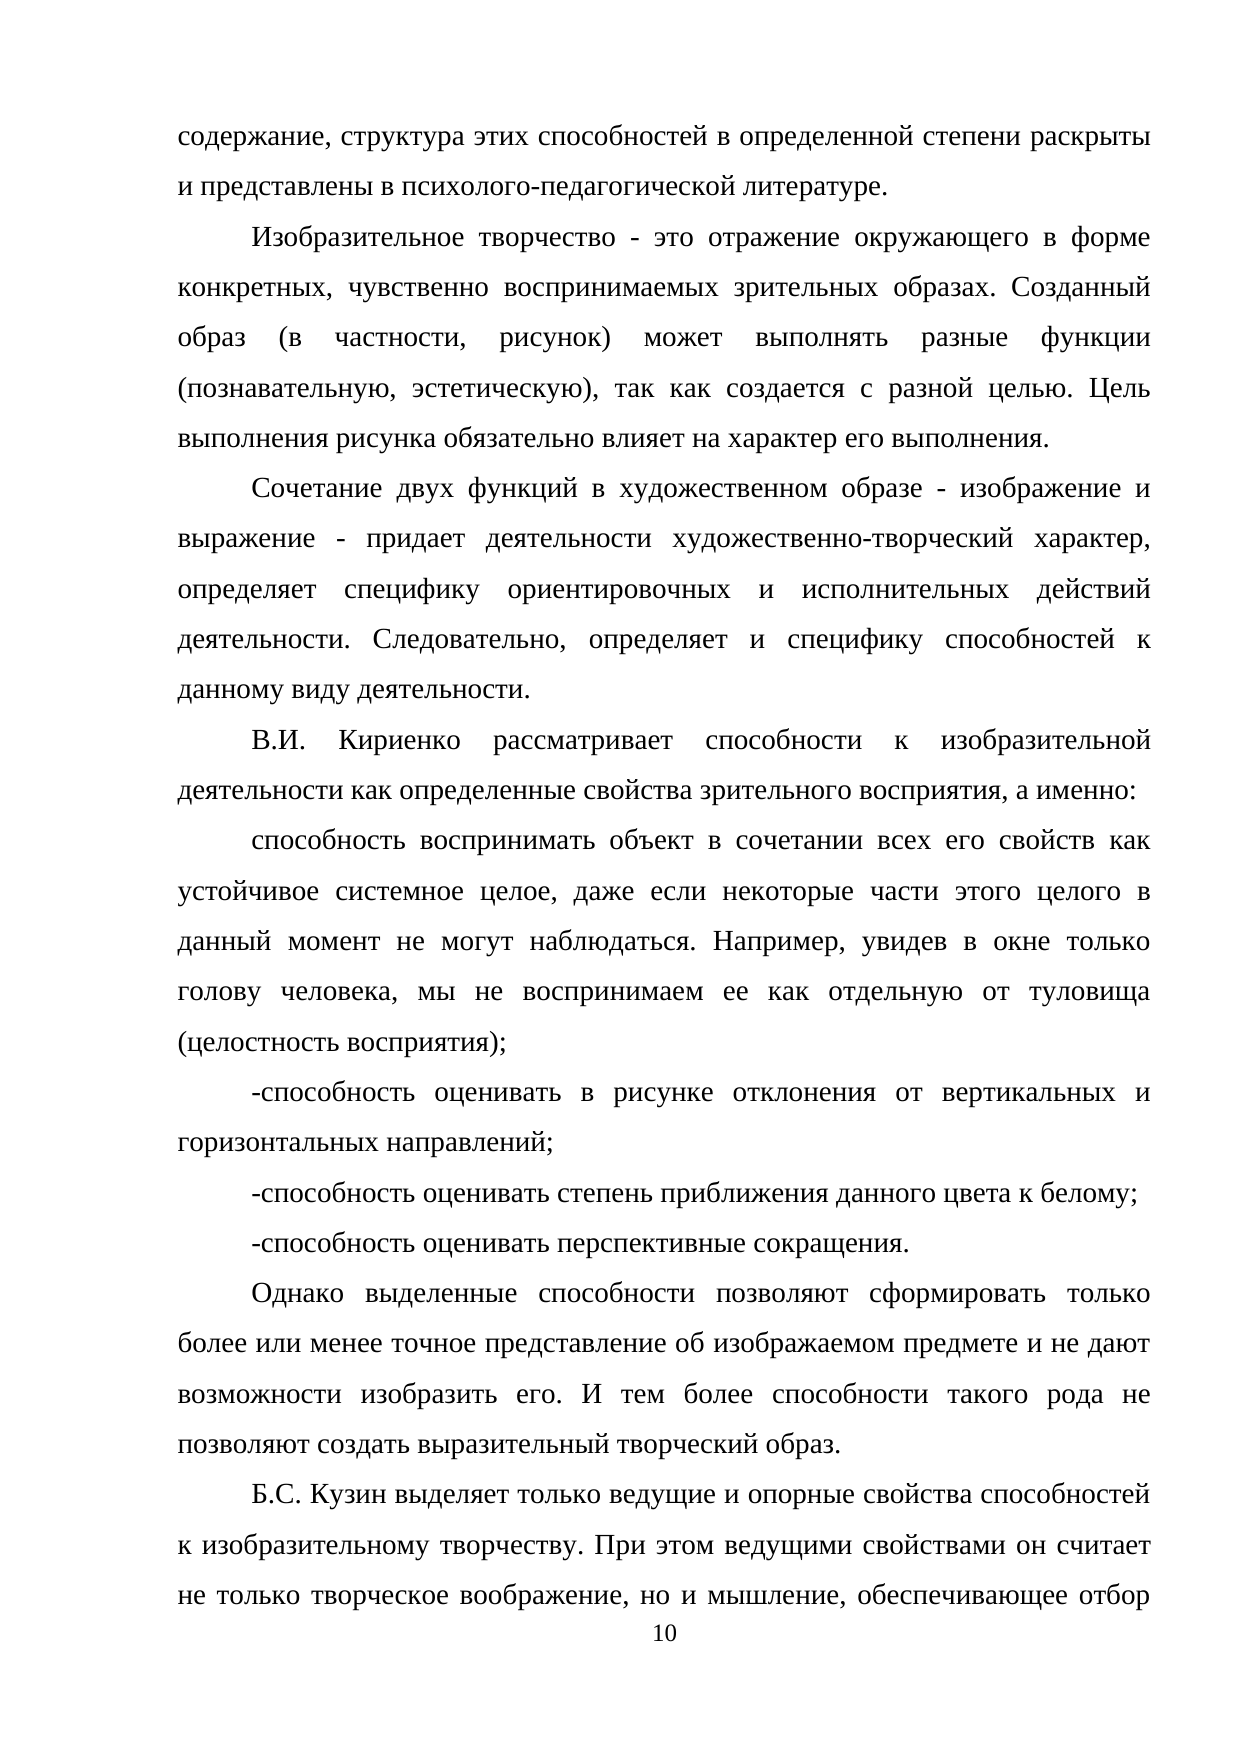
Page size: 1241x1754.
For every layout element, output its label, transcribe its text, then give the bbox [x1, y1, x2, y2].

text -способность оценивать в рисунке отклонения от вертикальных и горизонтальных направлений; [177, 1074, 1152, 1158]
text -способность оценивать степень приближения данного цвета к белому; [177, 1175, 1152, 1208]
text -способность оценивать перспективные сокращения. [177, 1225, 1152, 1258]
text способность воспринимать объект в сочетании всех его свойств как устойчивое системное целое, даже если некоторые части этого целого в данный момент не могут наблюдаться. Например, увидев в окне только голову человека, мы не воспринимаем ее как отдельную от туловища (целостность восприятия); [177, 822, 1152, 1057]
text Однако выделенные способности позволяют сформировать только более или менее точное представление об изображаемом предмете и не дают возможности изобразить его. И тем более способности такого рода не позволяют создать выразительный творческий образ. [177, 1275, 1152, 1460]
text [177, 118, 1152, 202]
text В.И. Кириенко рассматривает способности к изобразительной деятельности как определенные свойства зрительного восприятия, а именно: [177, 722, 1152, 806]
text Изобразительное творчество - это отражение окружающего в форме конкретных, чувственно воспринимаемых зрительных образах. Созданный образ (в частности, рисунок) может выполнять разные функции (познавательную, эстетическую), так как создается с разной целью. Цель выполнения рисунка обязательно влияет на характер его выполнения. [177, 219, 1152, 453]
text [177, 1477, 1152, 1611]
text Сочетание двух функций в художественном образе - изображение и выражение - придает деятельности художественно-творческий характер, определяет специфику ориентировочных и исполнительных действий деятельности. Следовательно, определяет и специфику способностей к данному виду деятельности. [177, 470, 1152, 705]
